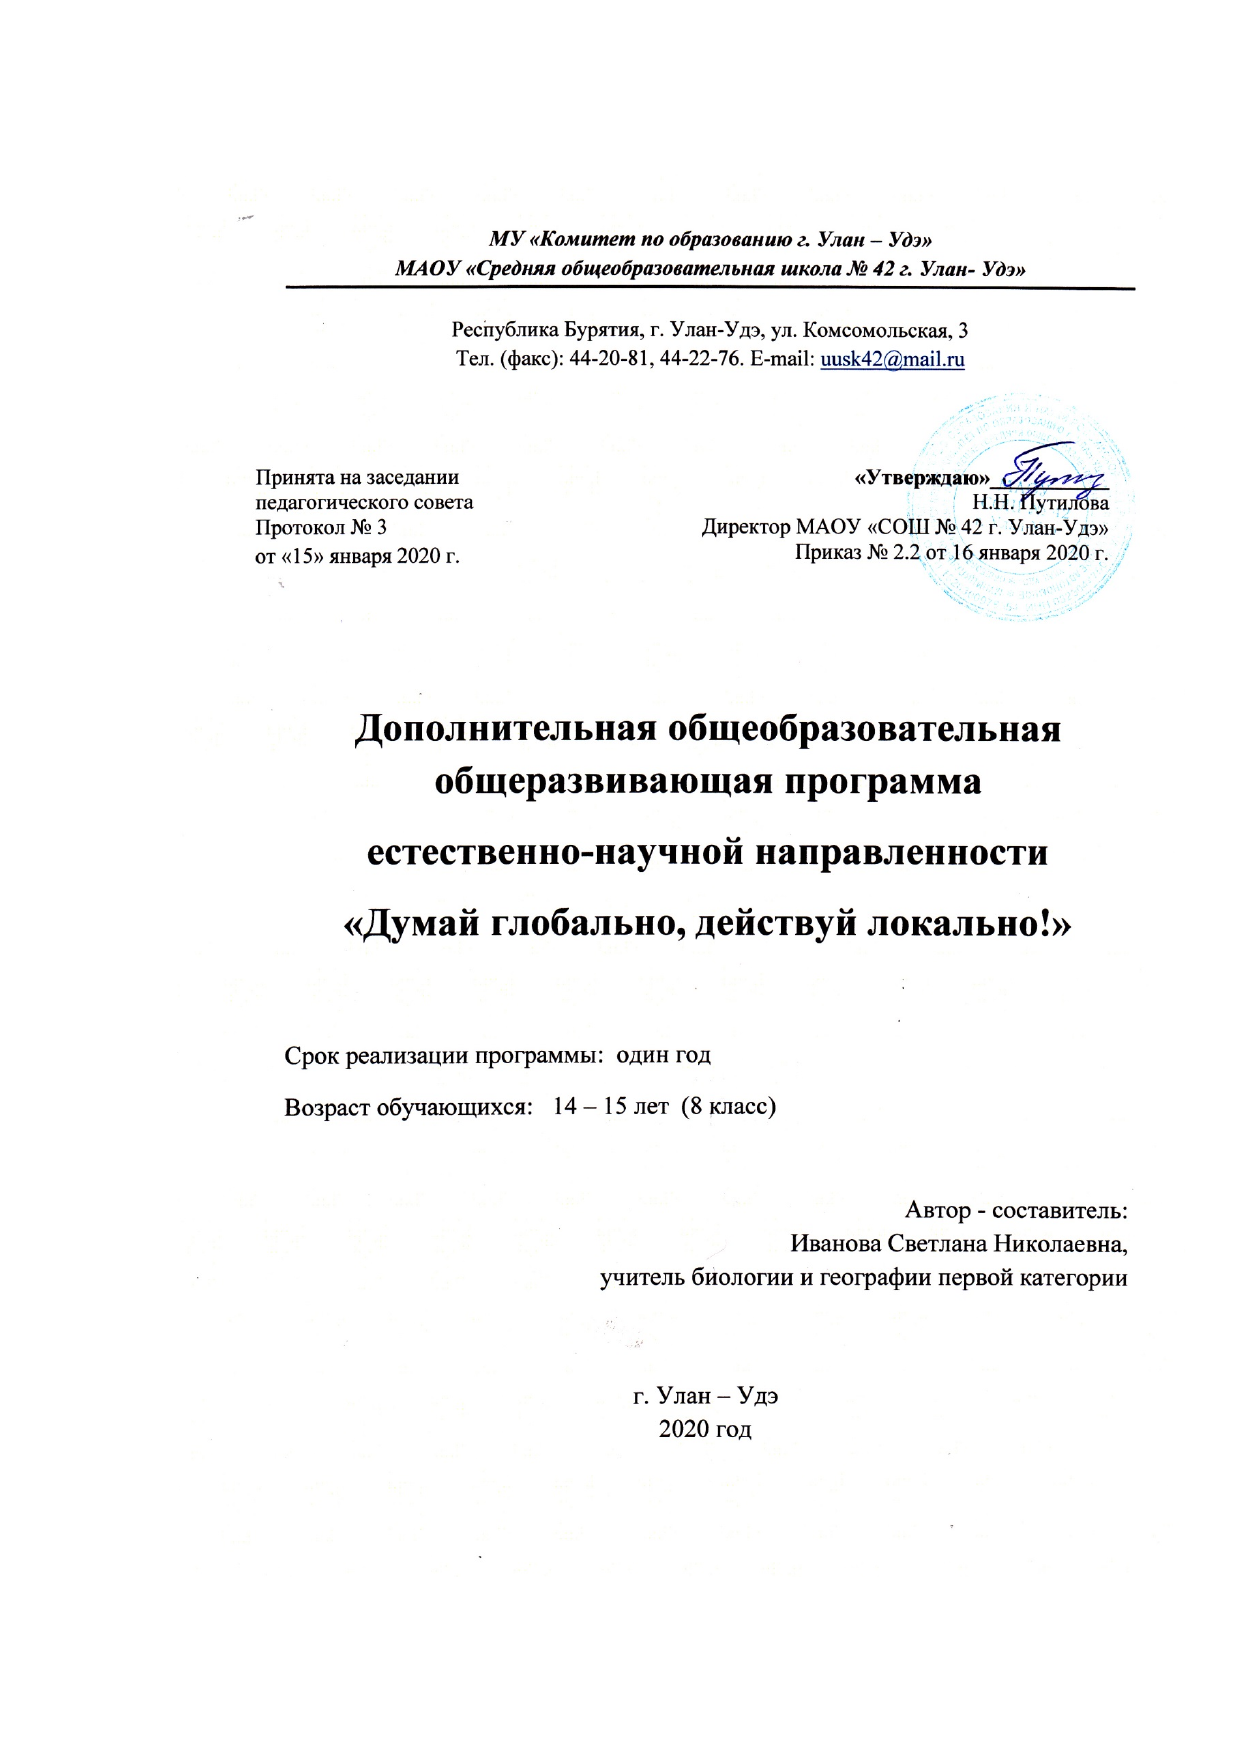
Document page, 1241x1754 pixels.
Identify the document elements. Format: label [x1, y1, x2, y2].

picture [177, 171, 1186, 1577]
